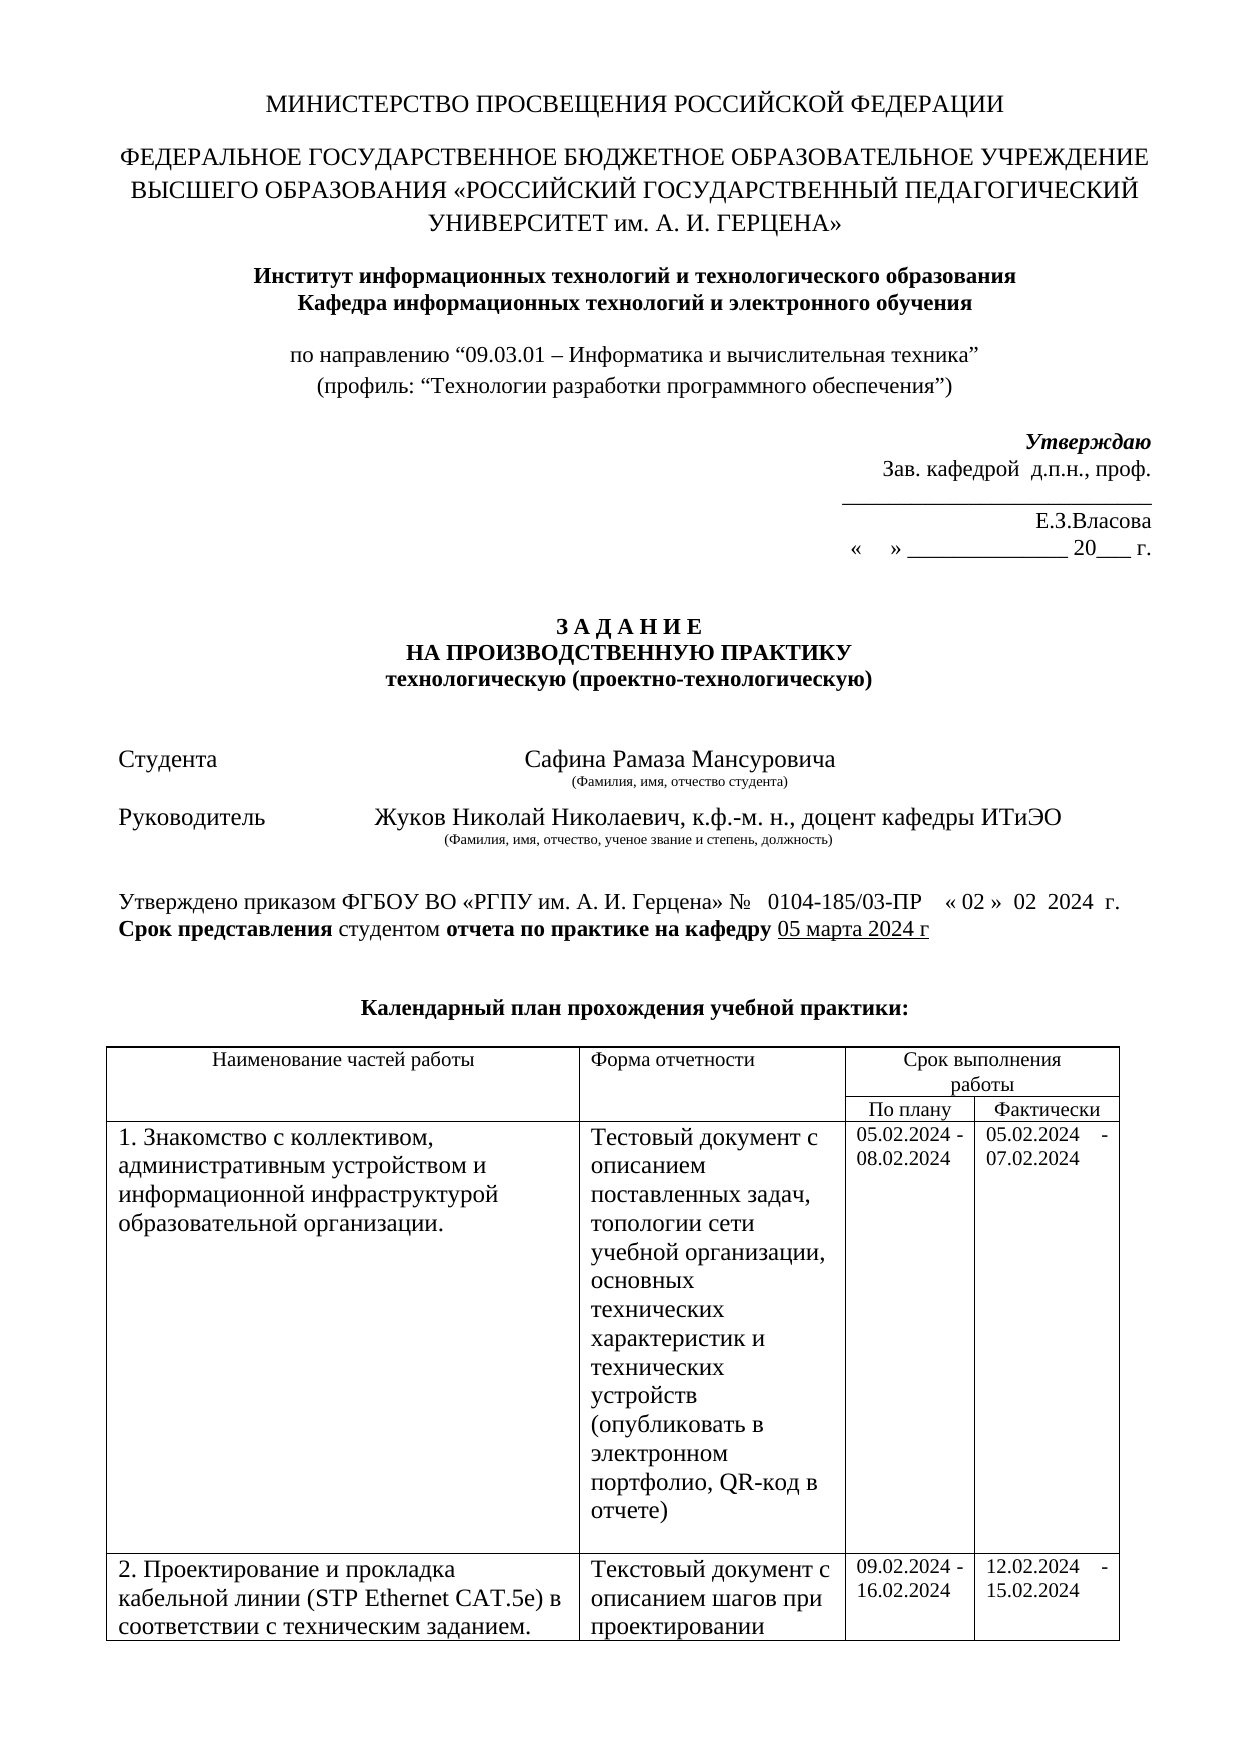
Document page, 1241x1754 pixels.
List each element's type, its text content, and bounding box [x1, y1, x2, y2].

text Срок представления студентом отчета по практике на кафедру 05 марта 2024 г [118, 914, 1152, 941]
table_cell 05.02.2024 - 07.02.2024 [975, 1122, 1119, 1553]
text МИНИСТЕРСТВО ПРОСВЕЩЕНИЯ РОССИЙСКОЙ ФЕДЕРАЦИИ [118, 89, 1152, 117]
text (Фамилия, имя, отчество, ученое звание и степень, должность) [118, 831, 1152, 859]
text Е.З.Власова [62, 507, 1152, 534]
text по направлению “09.03.01 – Информатика и вычислительная техника” [118, 341, 1152, 368]
text НА ПРОИЗВОДСТВЕННУЮ ПРАКТИКУ [62, 639, 1152, 665]
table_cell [580, 1554, 845, 1640]
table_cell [107, 1554, 579, 1640]
text Студента Сафина Рамаза Мансуровича [118, 744, 1152, 773]
table_header Срок выполнения работы [846, 1048, 1119, 1096]
text Календарный план прохождения учебной практики: [118, 994, 1152, 1020]
table_cell 1. Знакомство с коллективом, административным устройством и информационной инфраструктурой образовательной организации. [107, 1122, 579, 1553]
text Институт информационных технологий и технологического образования [118, 262, 1152, 289]
text Кафедра информационных технологий и электронного обучения [118, 289, 1152, 315]
text Зав. кафедрой д.п.н., проф. [62, 454, 1152, 481]
text Руководитель Жуков Николай Николаевич, к.ф.-м. н., доцент кафедры ИТиЭО [118, 802, 1152, 831]
table_cell Фактически [975, 1097, 1119, 1121]
table_cell Тестовый документ с описанием поставленных задач, топологии сети учебной организации, основных технических характеристик и технических устройств (опубликовать в электронном портфолио, QR-код в отчете) [580, 1122, 845, 1553]
text З А Д А Н И Е [62, 613, 1152, 639]
text ФЕДЕРАЛЬНОЕ ГОСУДАРСТВЕННОЕ БЮДЖЕТНОЕ ОБРАЗОВАТЕЛЬНОЕ УЧРЕЖДЕНИЕ ВЫСШЕГО ОБРАЗОВАНИЯ «РОССИЙСКИЙ ГОСУДАРСТВЕННЫЙ ПЕДАГОГИЧЕСКИЙ УНИВЕРСИТЕТ им. А. И. ГЕРЦЕНА» [118, 142, 1152, 237]
table_cell 05.02.2024 - 08.02.2024 [846, 1122, 974, 1553]
text (профиль: “Технологии разработки программного обеспечения”) [118, 372, 1152, 398]
table_header Наименование частей работы [107, 1048, 579, 1121]
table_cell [846, 1554, 974, 1640]
text ___________________________ [62, 481, 1152, 507]
table_header Форма отчетности [580, 1048, 845, 1121]
table_cell По плану [846, 1097, 974, 1121]
text Утверждаю [62, 428, 1152, 454]
text Утверждено приказом ФГБОУ ВО «РГПУ им. А. И. Герцена» № 0104-185/03-ПР « 02 » 02 2024 г. [118, 888, 1152, 914]
text « » ______________ 20___ г. [62, 534, 1152, 560]
text технологическую (проектно-технологическую) [62, 665, 1152, 692]
text (Фамилия, имя, отчество студента) [493, 773, 1152, 802]
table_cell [975, 1554, 1119, 1640]
